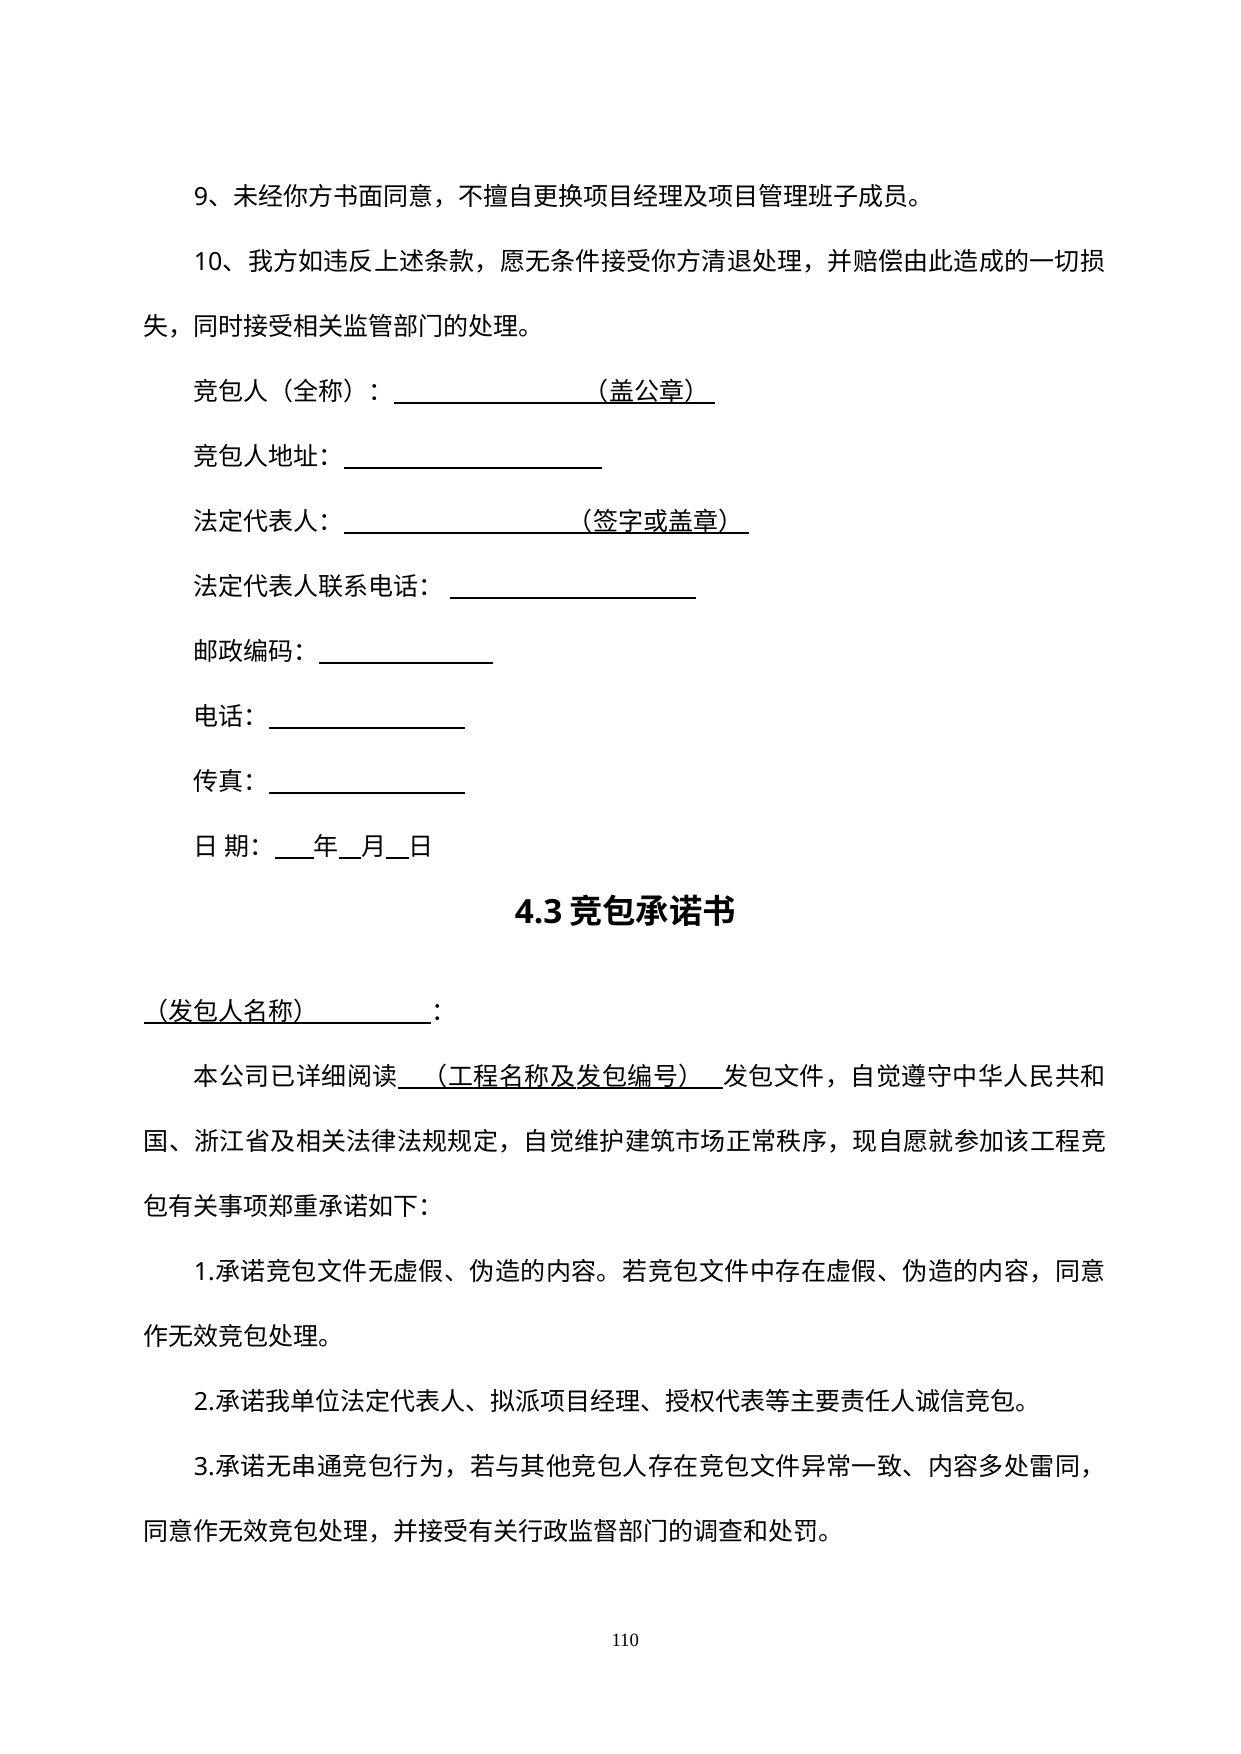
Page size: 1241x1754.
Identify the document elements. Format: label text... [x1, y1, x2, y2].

text 电话： [144, 682, 1106, 747]
text 法定代表人联系电话： [144, 552, 1106, 617]
list 1.承诺竞包文件无虚假、伪造的内容。若竞包文件中存在虚假、伪造的内容，同意作无效竞包处理。 [144, 1237, 1106, 1367]
list 2.承诺我单位法定代表人、拟派项目经理、授权代表等主要责任人诚信竞包。 [144, 1367, 1106, 1432]
subtitle 4.3竞包承诺书 [144, 877, 1106, 942]
text 9、未经你方书面同意，不擅自更换项目经理及项目管理班子成员。 [144, 162, 1106, 227]
text 10、我方如违反上述条款，愿无条件接受你方清退处理，并赔偿由此造成的一切损失，同时接受相关监管部门的处理。 [144, 227, 1106, 357]
text 竞包人（全称）： （盖公章） [144, 357, 1106, 422]
list （发包人名称） ： [144, 977, 1106, 1042]
text 3.承诺无串通竞包行为，若与其他竞包人存在竞包文件异常一致、内容多处雷同，同意作无效竞包处理，并接受有关行政监督部门的调查和处罚。 [144, 1432, 1106, 1562]
text 邮政编码： [144, 617, 1106, 682]
list 本公司已详细阅读 （工程名称及发包编号） 发包文件，自觉遵守中华人民共和国、浙江省及相关法律法规规定，自觉维护建筑市场正常秩序，现自愿就参加该工程竞包有关事项郑重承诺如下： [144, 1042, 1106, 1237]
text 传真： [144, 747, 1106, 812]
text 法定代表人： （签字或盖章） [144, 487, 1106, 552]
text 竞包人地址： [144, 422, 1106, 487]
text 日 期： 年 月 日 [144, 812, 1106, 877]
